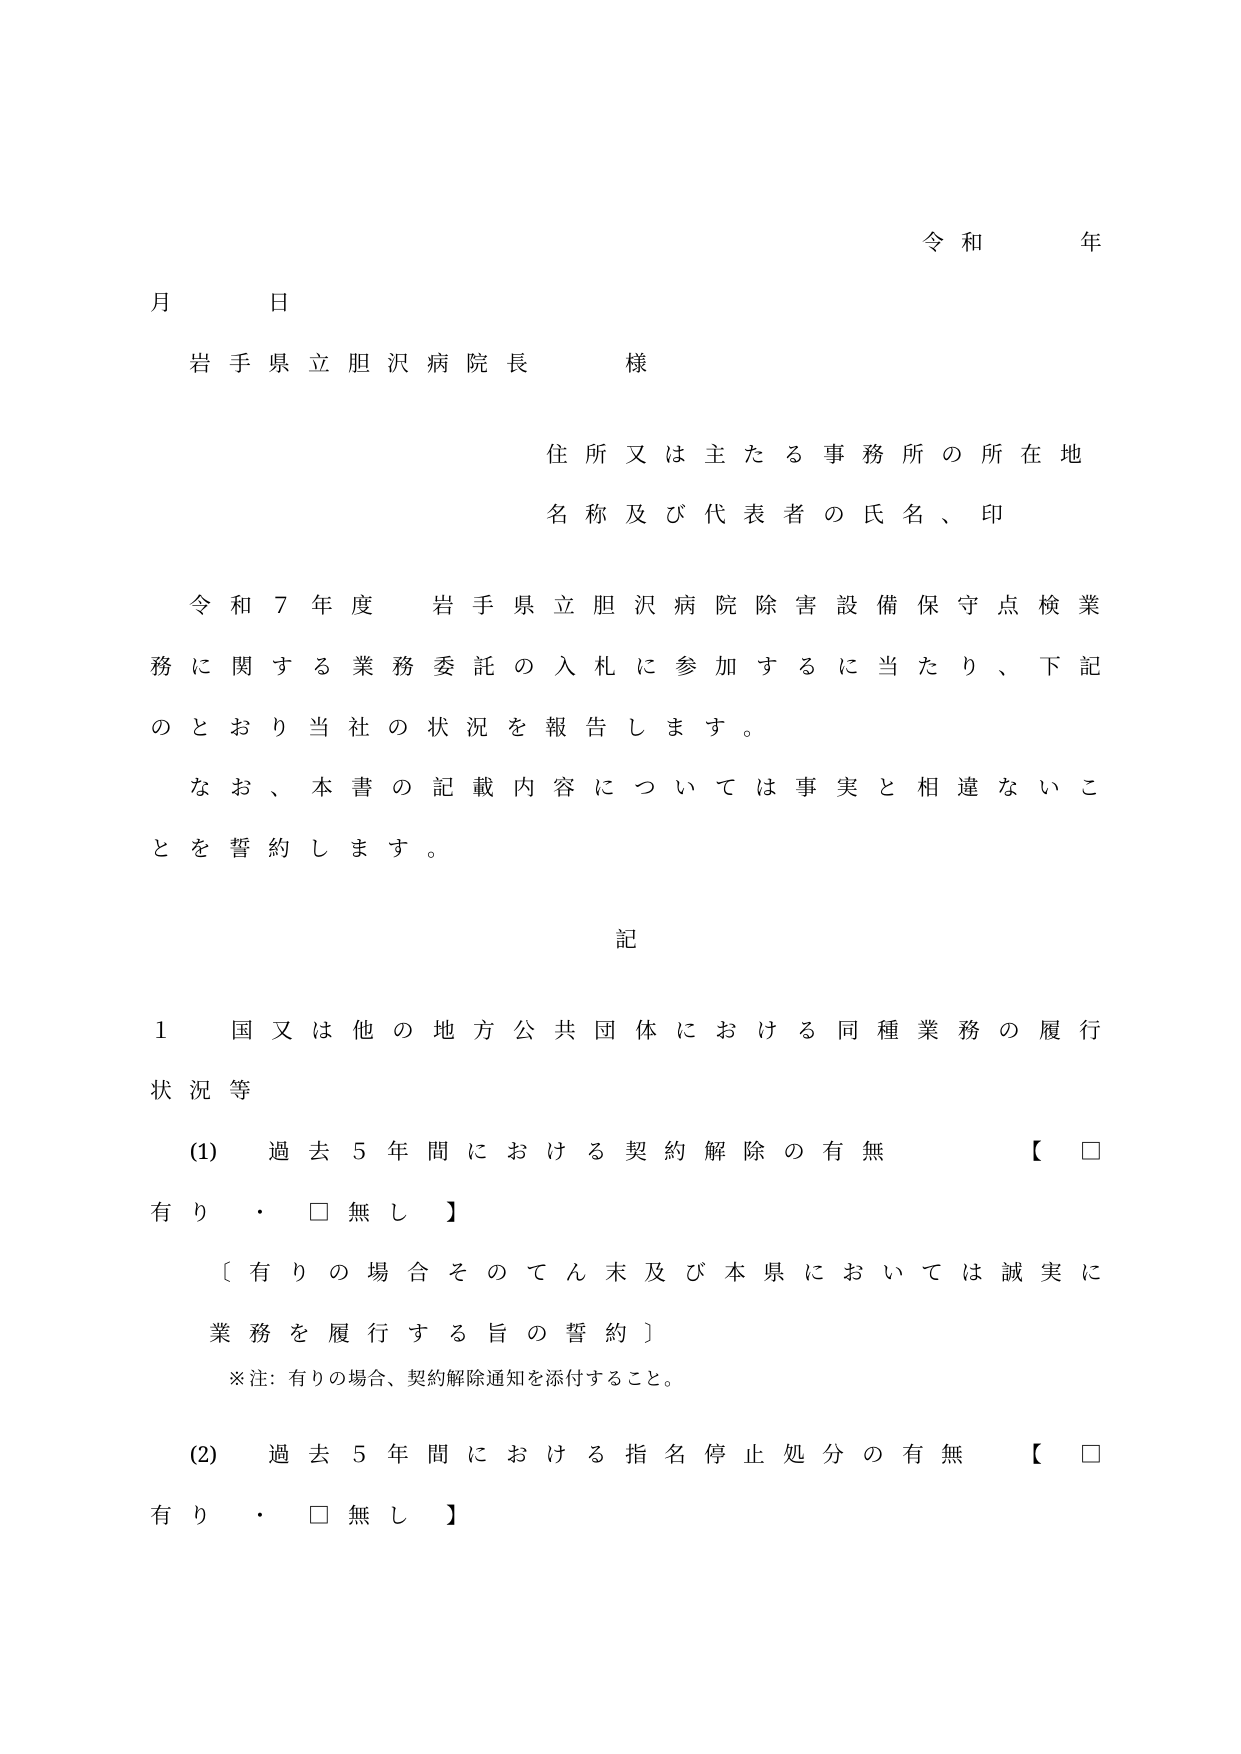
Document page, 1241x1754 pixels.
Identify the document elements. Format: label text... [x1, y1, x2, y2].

text １ 国又は他の地方公共団体における同種業務の履行状況等 [150, 998, 1120, 1119]
text ※注：有りの場合、契約解除通知を添付すること。 [206, 1362, 1120, 1392]
text 住所又は主たる事務所の所在地 [150, 422, 1120, 483]
text 令和７年度 岩手県立胆沢病院除害設備保守点検業務に関する業務委託の入札に参加するに当たり、下記のとおり当社の状況を報告します。 [150, 574, 1120, 756]
text 名称及び代表者の氏名、印 [150, 483, 1120, 543]
text 〔有りの場合そのてん末及び本県においては誠実に業務を履行する旨の誓約〕 [206, 1241, 1120, 1362]
list (2) 過去５年間における指名停止処分の有無 【 □有り ・ □無し 】 [150, 1423, 1120, 1544]
text 記 [150, 907, 1120, 968]
list (1) 過去５年間における契約解除の有無 【 □有り ・ □無し 】 [150, 1119, 1120, 1241]
text なお、本書の記載内容については事実と相違ないことを誓約します。 [150, 756, 1120, 877]
text 岩手県立胆沢病院長 様 [150, 331, 1120, 392]
text 令和 年 月 日 [150, 210, 1120, 331]
